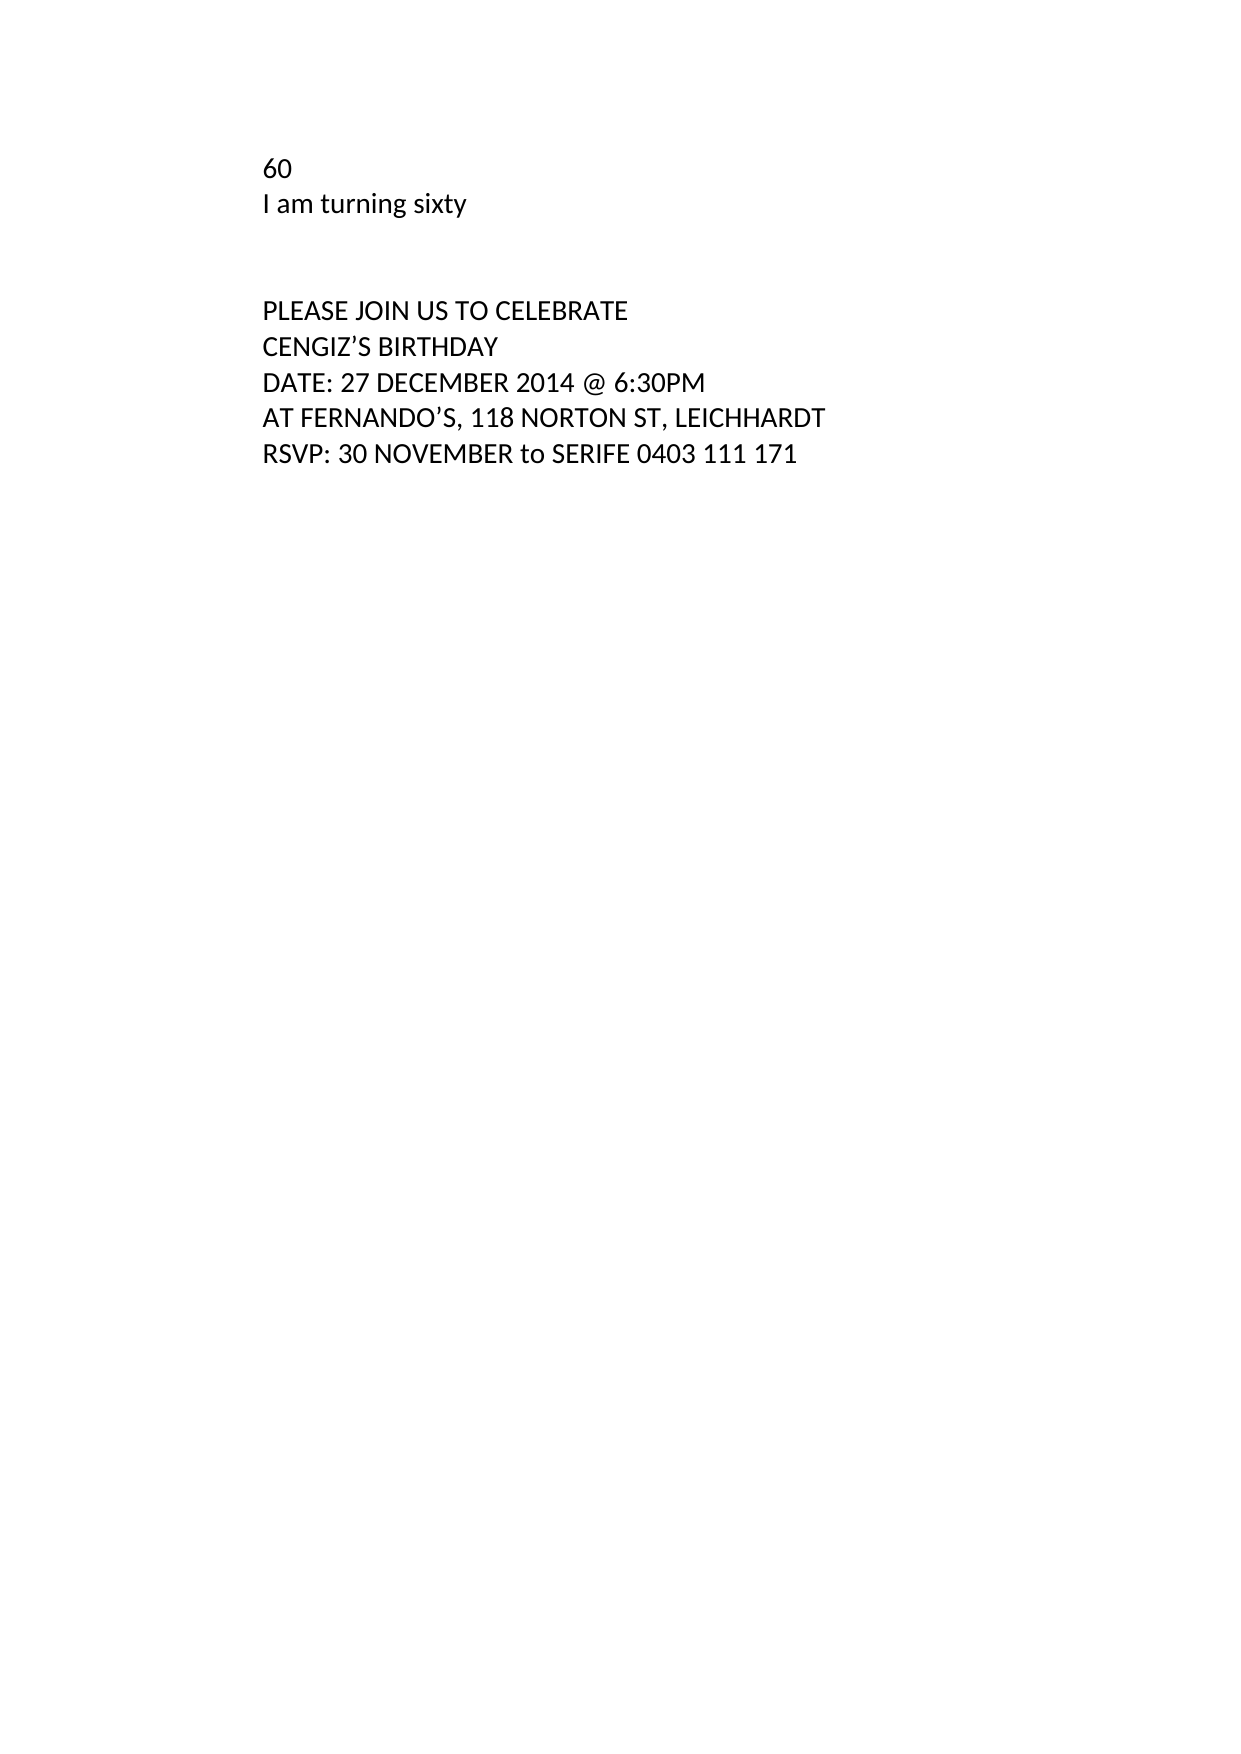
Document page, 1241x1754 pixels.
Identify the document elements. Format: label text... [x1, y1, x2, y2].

text I am turning sixty [187, 186, 1053, 221]
text DATE: 27 DECEMBER 2014 @ 6:30PM [187, 364, 1053, 399]
text RSVP: 30 NOVEMBER to SERIFE 0403 111 171 [187, 435, 1053, 471]
text PLEASE JOIN US TO CELEBRATE [187, 292, 1053, 328]
text 60 [187, 150, 1053, 186]
text AT FERNANDO’S, 118 NORTON ST, LEICHHARDT [187, 399, 1053, 435]
text CENGIZ’S BIRTHDAY [187, 328, 1053, 364]
